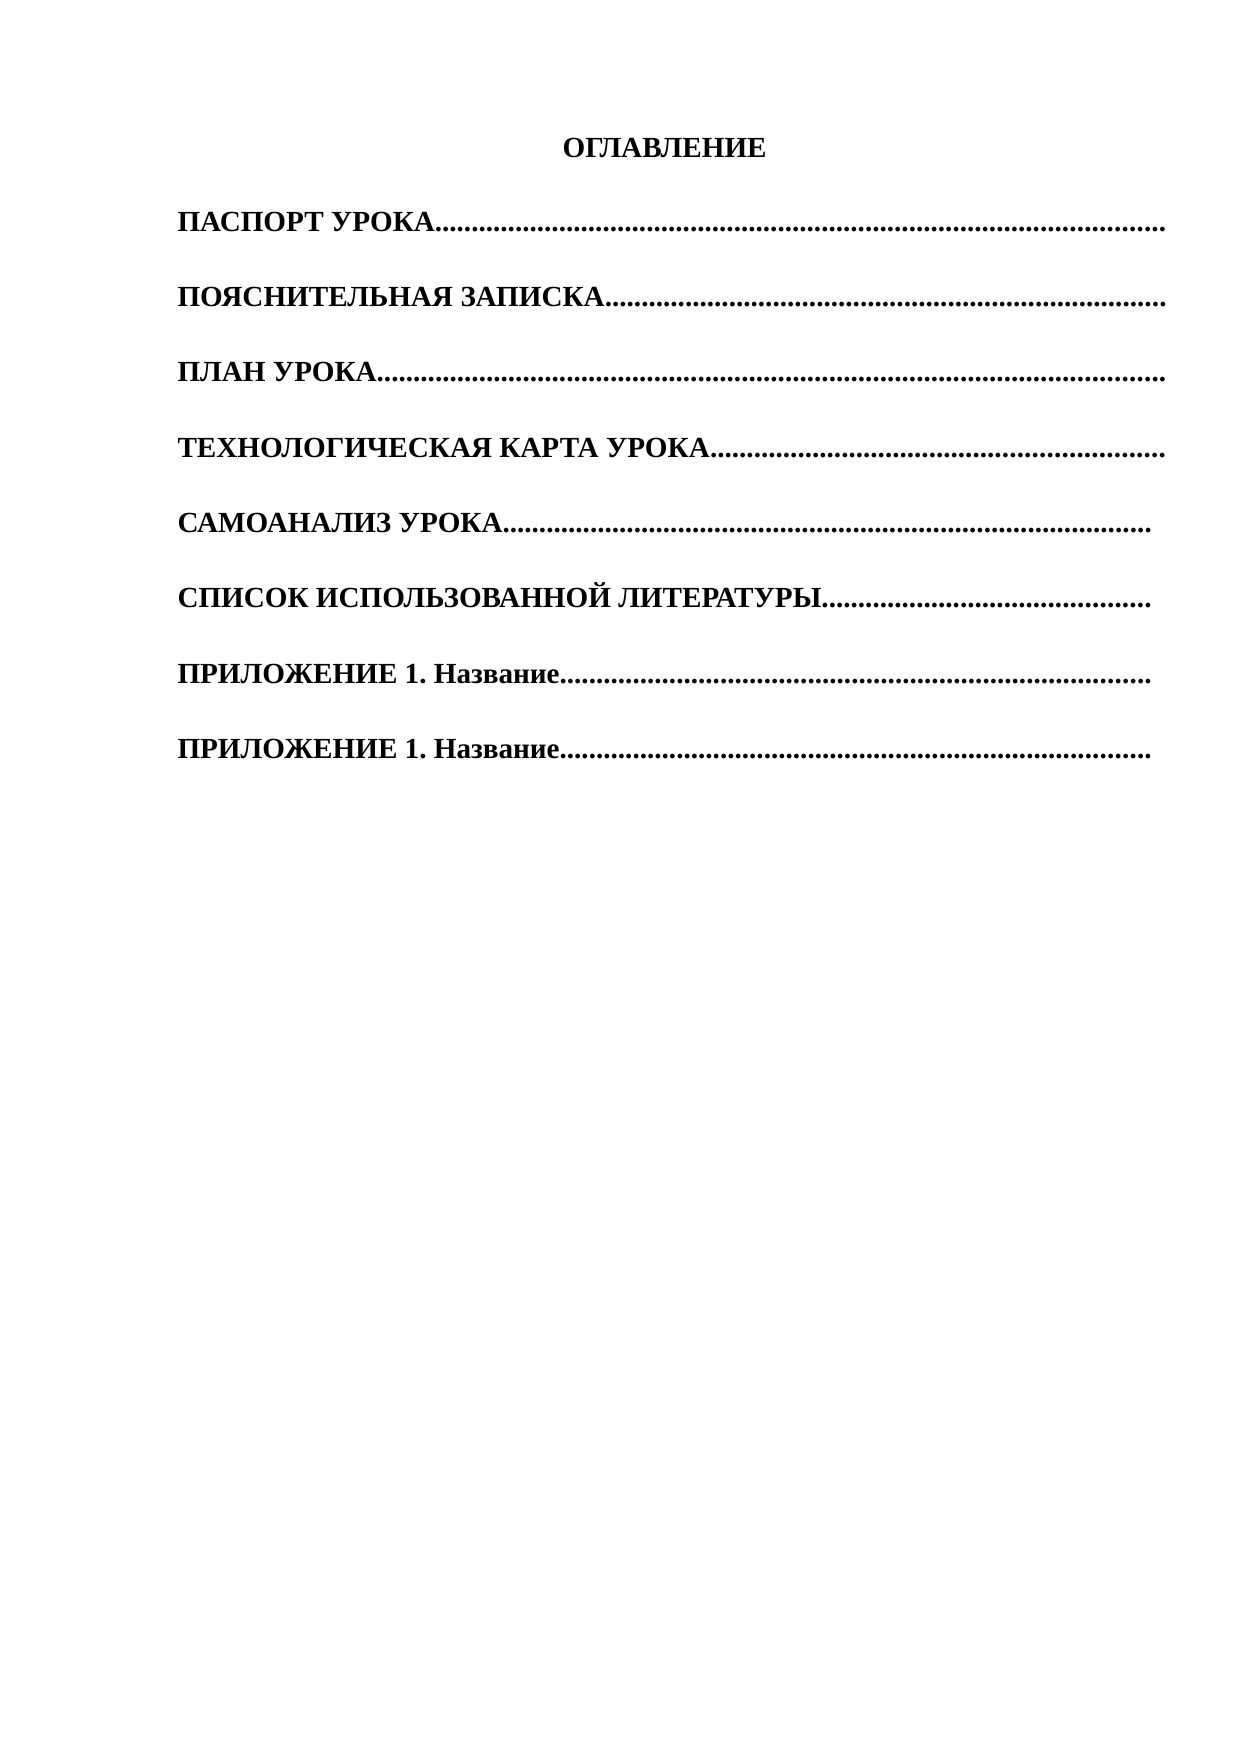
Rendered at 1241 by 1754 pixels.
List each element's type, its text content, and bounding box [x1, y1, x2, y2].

text САМОАНАЛИЗ УРОКА 13 [177, 505, 1152, 539]
text ПАСПОРТ УРОКА 3 [177, 204, 1152, 237]
text ТЕХНОЛОГИЧЕСКАЯ КАРТА УРОКА 8 [177, 430, 1152, 463]
text СПИСОК ИСПОЛЬЗОВАННОЙ ЛИТЕРАТУРЫ 17 [177, 580, 1152, 614]
subtitle ОГЛАВЛЕНИЕ [177, 130, 1152, 163]
text ПОЯСНИТЕЛЬНАЯ ЗАПИСКА 4 [177, 279, 1152, 313]
text ПРИЛОЖЕНИЕ 1. Название 18 [177, 656, 1152, 689]
text ПЛАН УРОКА 7 [177, 354, 1152, 388]
text ПРИЛОЖЕНИЕ 1. Название 20 [177, 731, 1152, 764]
